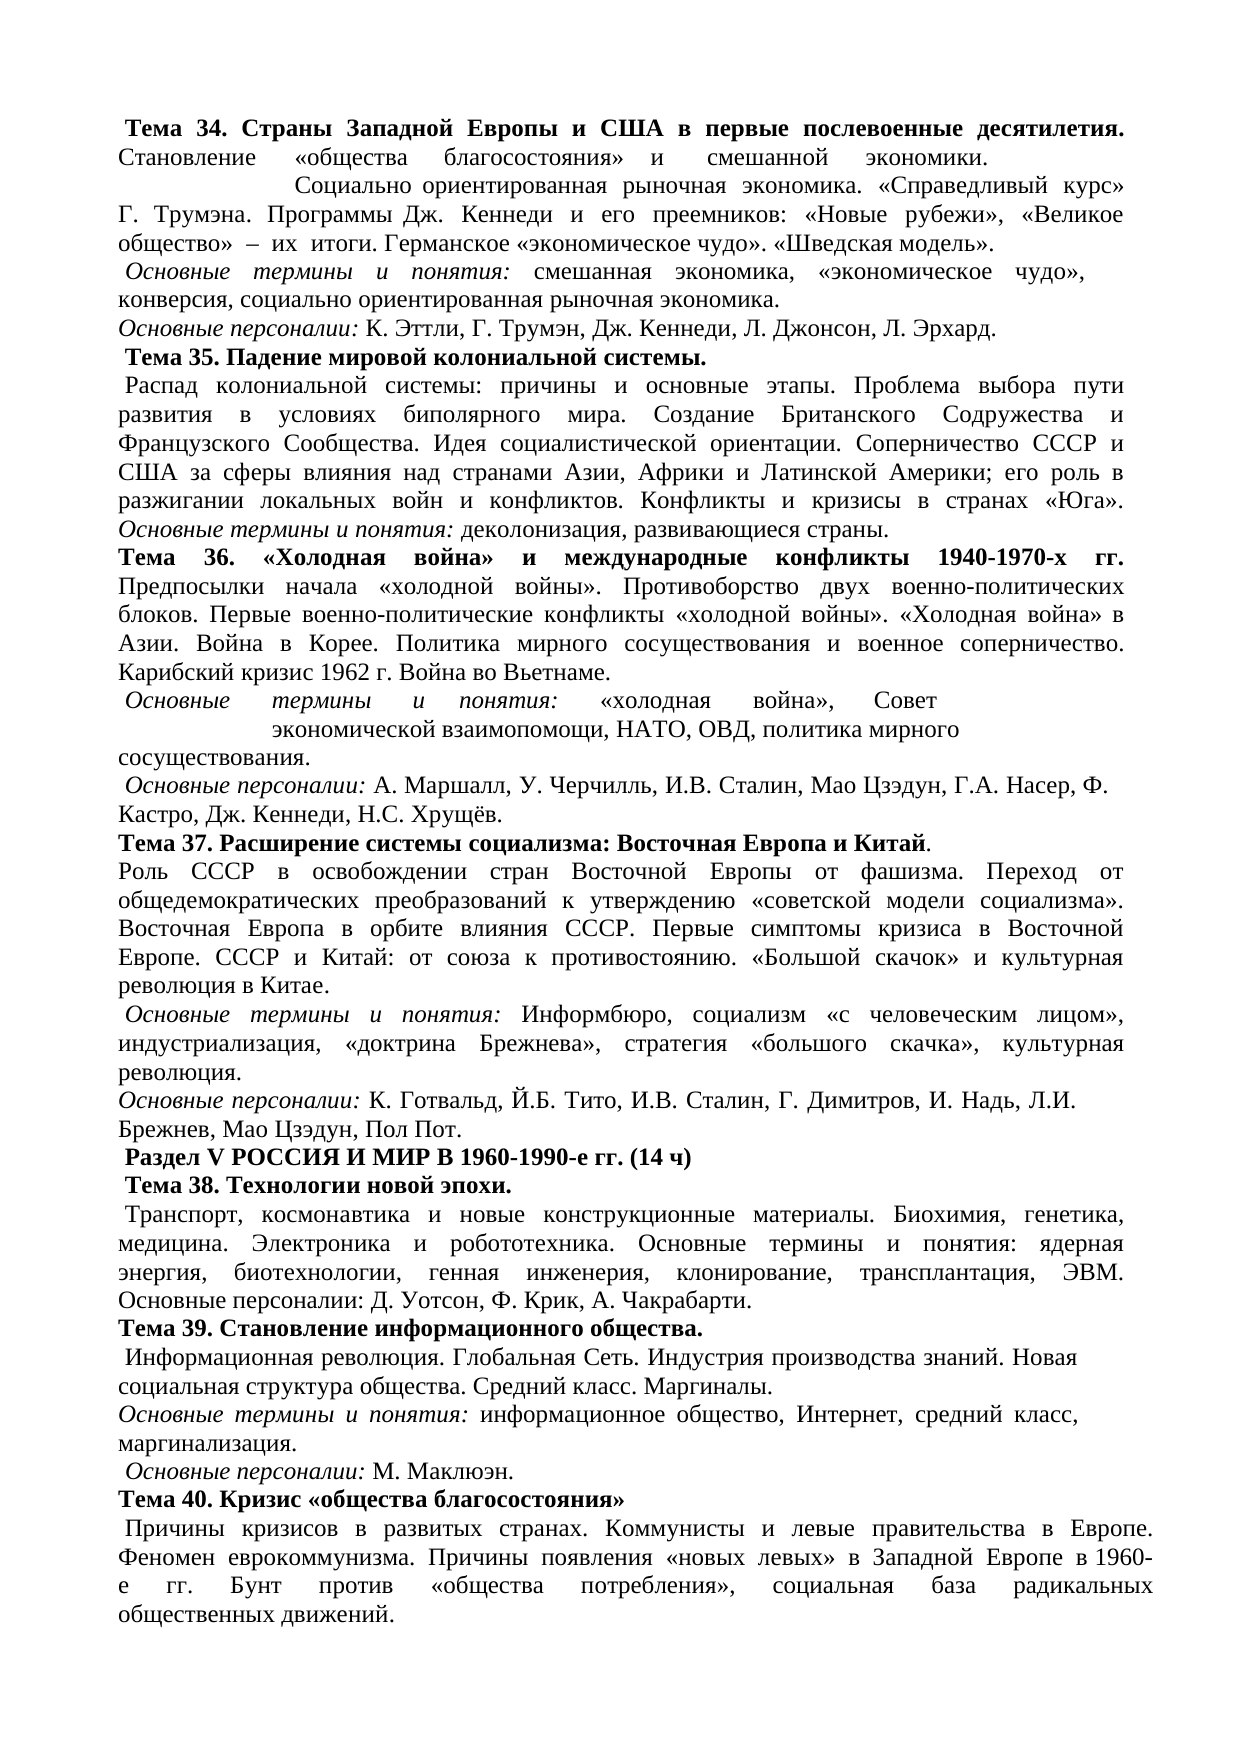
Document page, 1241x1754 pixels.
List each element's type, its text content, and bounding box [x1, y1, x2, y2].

text Причины кризисов в развитых странах. Коммунисты и левые правительства в Европе. Феномен еврокоммунизма. Причины появления «новых левых» в Западной Европе в 1960- е гг. Бунт против «общества потребления», социальная база радикальных общественных движений. [118, 1513, 1153, 1628]
text Основные персоналии: К. Готвальд, Й.Б. Тито, И.В. Сталин, Г. Димитров, И. Надь, Л.И. Брежнев, Мао Цзэдун, Пол Пот. [118, 1086, 1129, 1143]
text Роль СССР в освобождении стран Восточной Европы от фашизма. Переход от общедемократических преобразований к утверждению «советской модели социализма». Восточная Европа в орбите влияния СССР. Первые симптомы кризиса в Восточной Европе. СССР и Китай: от союза к противостоянию. «Большой скачок» и культурная революция в Китае. [118, 857, 1124, 999]
text Транспорт, космонавтика и новые конструкционные материалы. Биохимия, генетика, медицина. Электроника и робототехника. Основные термины и понятия: ядерная энергия, биотехнологии, генная инженерия, клонирование, трансплантация, ЭВМ. Основные персоналии: Д. Уотсон, Ф. Крик, А. Чакрабарти. [118, 1199, 1124, 1314]
text Раздел V РОССИЯ И МИР В 1960-1990-е гг. (14 ч) Тема 38. Технологии новой эпохи. [124, 1143, 714, 1199]
text Основные термины и понятия: Информбюро, социализм «с человеческим лицом», индустриализация, «доктрина Брежнева», стратегия «большого скачка», культурная революция. [118, 999, 1124, 1086]
text Основные персоналии: К. Эттли, Г. Трумэн, Дж. Кеннеди, Л. Джонсон, Л. Эрхард. Тема 35. Падение мировой колониальной системы. [118, 313, 1044, 370]
text Тема 39. Становление информационного общества. [118, 1314, 1154, 1342]
text Основные термины и понятия: информационное общество, Интернет, средний класс, маргинализация. [118, 1399, 1129, 1456]
text Распад колониальной системы: причины и основные этапы. Проблема выбора пути развития в условиях биполярного мира. Создание Британского Содружества и Французского Сообщества. Идея социалистической ориентации. Соперничество СССР и США за сферы влияния над странами Азии, Африки и Латинской Америки; его роль в разжигании локальных войн и конфликтов. Конфликты и кризисы в странах «Юга». Основные термины и понятия: деколонизация, развивающиеся страны. [118, 370, 1124, 543]
text Основные термины и понятия: «холодная война», Совет экономической взаимопомощи, НАТО, ОВД, политика мирного сосуществования. [118, 685, 1129, 771]
text Информационная революция. Глобальная Сеть. Индустрия производства знаний. Новая социальная структура общества. Средний класс. Маргиналы. [118, 1342, 1129, 1399]
text Тема 40. Кризис «общества благосостояния» [118, 1485, 1154, 1513]
text Тема 34. Страны Западной Европы и США в первые послевоенные десятилетия. Становление «общества благосостояния» и смешанной экономики. Социально ориентированная рыночная экономика. «Справедливый курс» Г. Трумэна. Программы Дж. Кеннеди и его преемников: «Новые рубежи», «Великое общество» – их итоги. Германское «экономическое чудо». «Шведская модель». [118, 114, 1124, 256]
text Тема 36. «Холодная война» и международные конфликты 1940-1970-х гг. Предпосылки начала «холодной войны». Противоборство двух военно-политических блоков. Первые военно-политические конфликты «холодной войны». «Холодная война» в Азии. Война в Корее. Политика мирного сосуществования и военное соперничество. Карибский кризис 1962 г. Война во Вьетнаме. [118, 543, 1124, 685]
text Основные персоналии: А. Маршалл, У. Черчилль, И.В. Сталин, Мао Цзэдун, Г.А. Насер, Ф. Кастро, Дж. Кеннеди, Н.С. Хрущёв. [118, 771, 1129, 828]
text Основные персоналии: М. Маклюэн. [125, 1456, 1154, 1485]
text Основные термины и понятия: смешанная экономика, «экономическое чудо», конверсия, социально ориентированная рыночная экономика. [118, 256, 1129, 313]
text Тема 37. Расширение системы социализма: Восточная Европа и Китай. [118, 828, 1154, 857]
